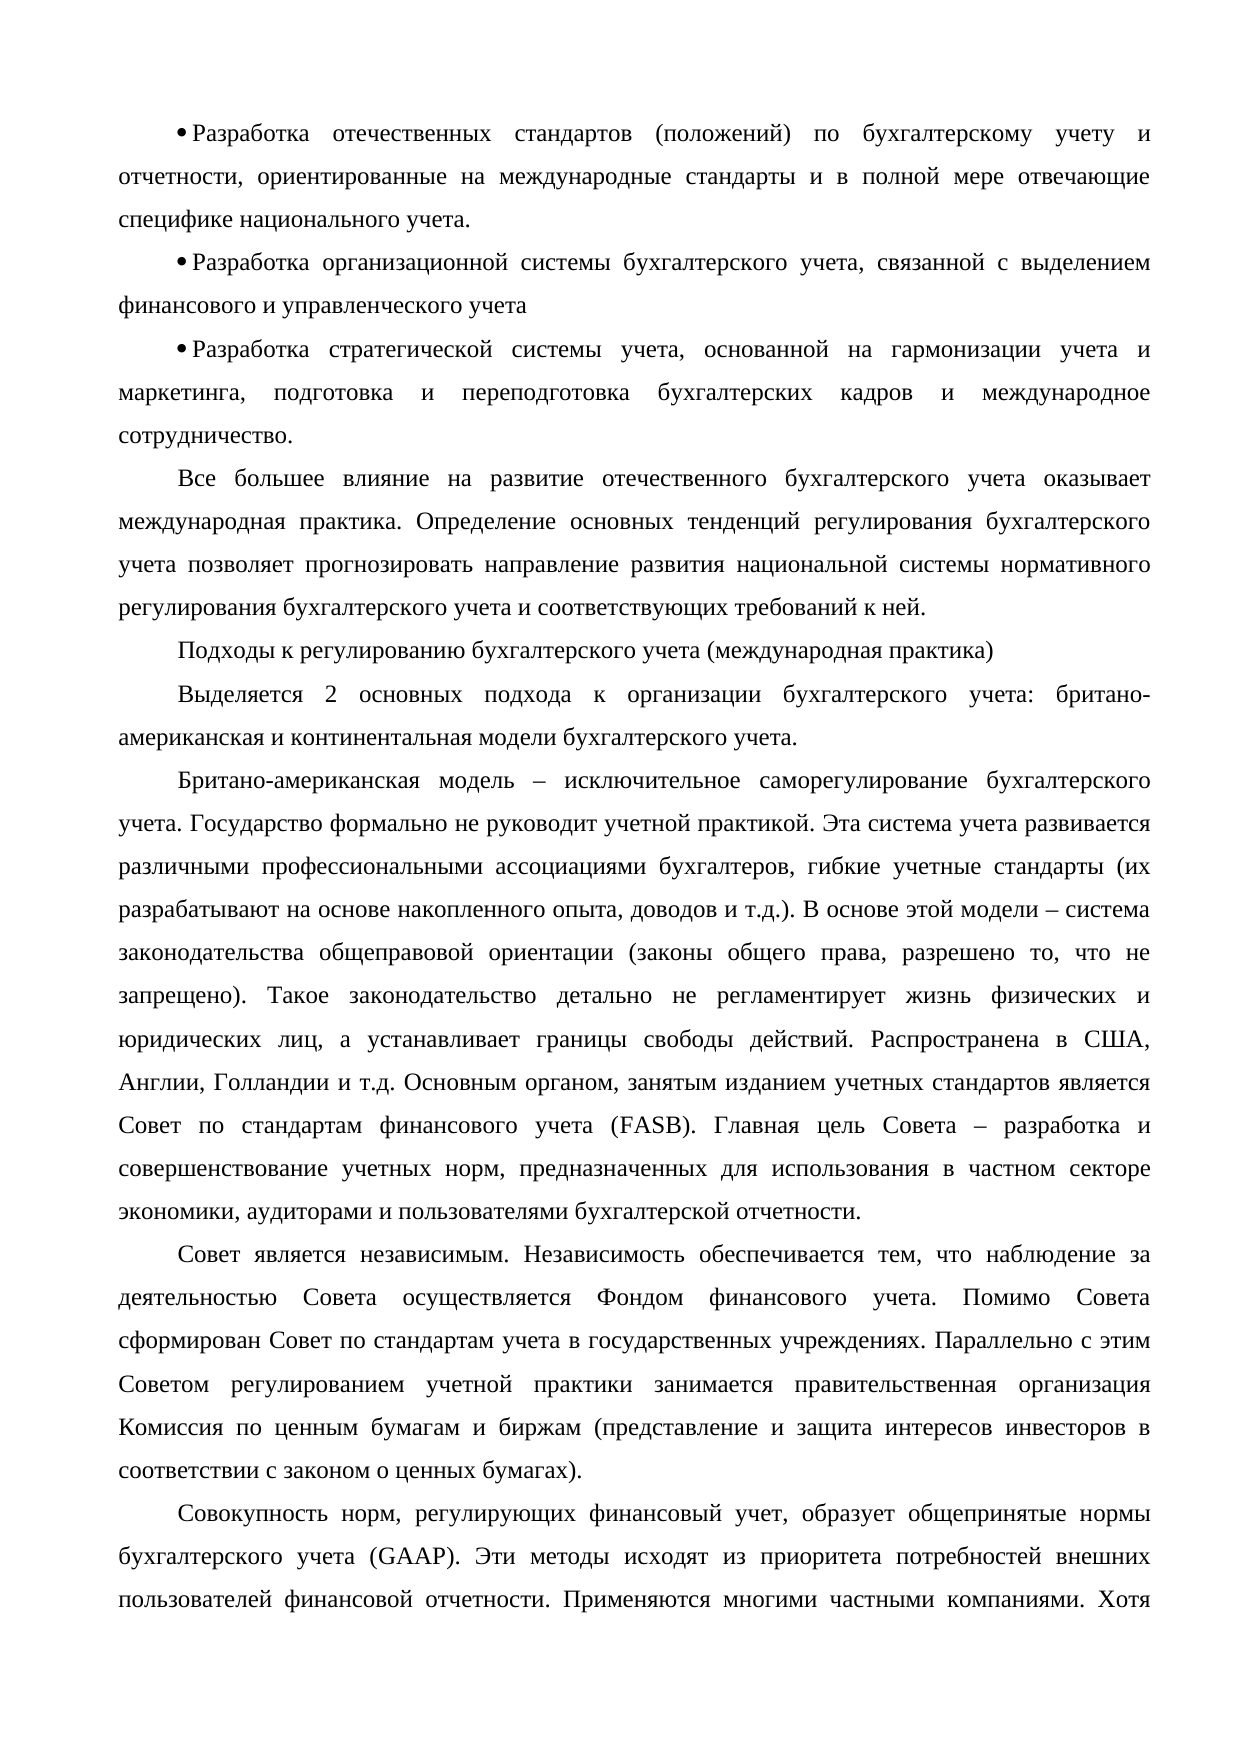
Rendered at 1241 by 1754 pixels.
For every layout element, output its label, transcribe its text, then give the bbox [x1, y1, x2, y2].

text Британо-американская модель – исключительное саморегулирование бухгалтерского учета. Государство формально не руководит учетной практикой. Эта система учета развивается различными профессиональными ассоциациями бухгалтеров, гибкие учетные стандарты (их разрабатывают на основе накопленного опыта, доводов и т.д.). В основе этой модели – система законодательства общеправовой ориентации (законы общего права, разрешено то, что не запрещено). Такое законодательство детально не регламентирует жизнь физических и юридических лиц, а устанавливает границы свободы действий. Распространена в США, Англии, Голландии и т.д. Основным органом, занятым изданием учетных стандартов является Совет по стандартам финансового учета (FASB). Главная цель Совета – разработка и совершенствование учетных норм, предназначенных для использования в частном секторе экономики, аудиторами и пользователями бухгалтерской отчетности. [118, 765, 1152, 1225]
text Подходы к регулированию бухгалтерского учета (международная практика) [118, 636, 1152, 664]
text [118, 1498, 1152, 1613]
list Разработка организационной системы бухгалтерского учета, связанной с выделением финансового и управленческого учета [118, 247, 1152, 319]
text Все большее влияние на развитие отечественного бухгалтерского учета оказывает международная практика. Определение основных тенденций регулирования бухгалтерского учета позволяет прогнозировать направление развития национальной системы нормативного регулирования бухгалтерского учета и соответствующих требований к ней. [118, 463, 1152, 621]
list Разработка стратегической системы учета, основанной на гармонизации учета и маркетинга, подготовка и переподготовка бухгалтерских кадров и международное сотрудничество. [118, 334, 1152, 449]
list Разработка отечественных стандартов (положений) по бухгалтерскому учету и отчетности, ориентированные на международные стандарты и в полной мере отвечающие специфике национального учета. [118, 118, 1152, 233]
text Выделяется 2 основных подхода к организации бухгалтерского учета: британо-американская и континентальная модели бухгалтерского учета. [118, 679, 1152, 751]
text Совет является независимым. Независимость обеспечивается тем, что наблюдение за деятельностью Совета осуществляется Фондом финансового учета. Помимо Совета сформирован Совет по стандартам учета в государственных учреждениях. Параллельно с этим Советом регулированием учетной практики занимается правительственная организация Комиссия по ценным бумагам и биржам (представление и защита интересов инвесторов в соответствии с законом о ценных бумагах). [118, 1239, 1152, 1484]
